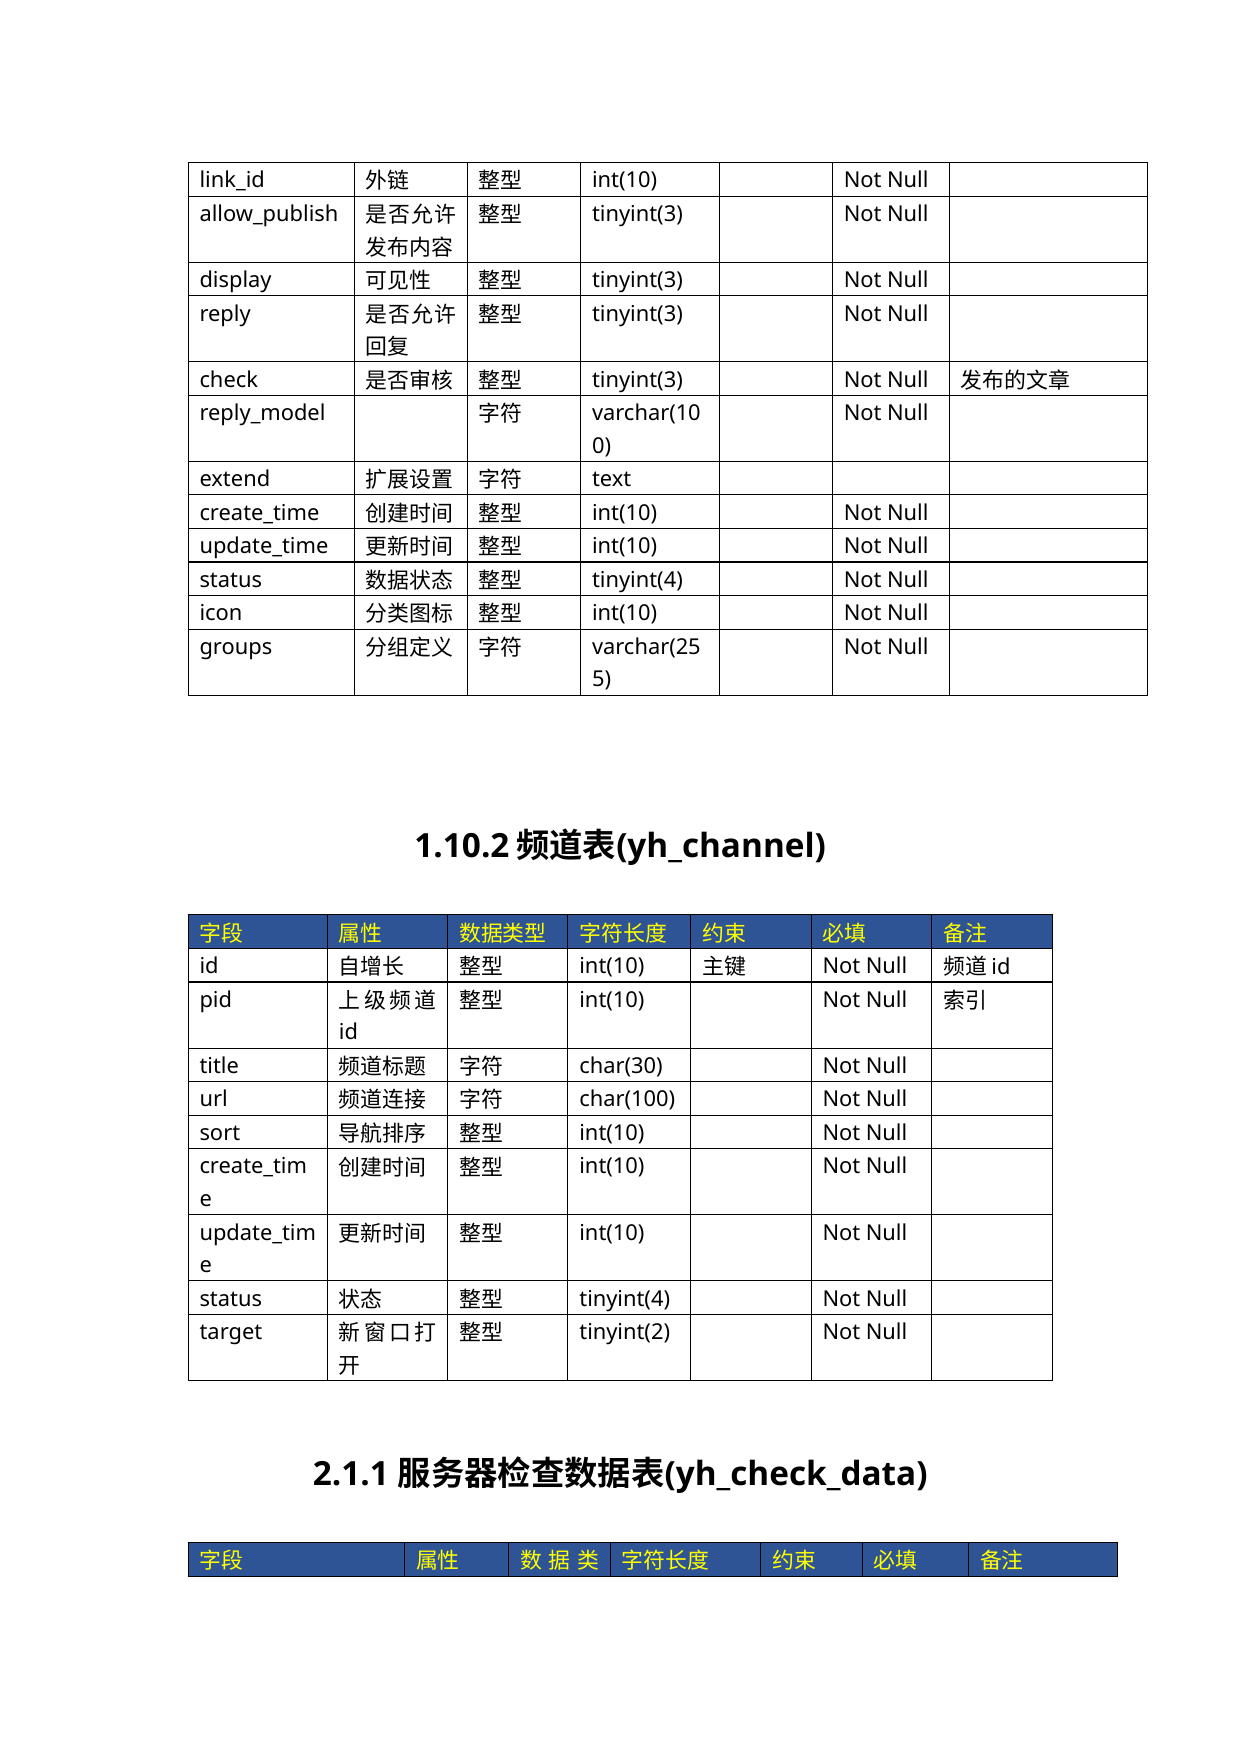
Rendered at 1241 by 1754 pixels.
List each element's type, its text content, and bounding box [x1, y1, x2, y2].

table_header 字符长度 [611, 1543, 760, 1576]
table_cell Not Null [812, 1315, 931, 1380]
table_cell 发布的文章 [950, 362, 1147, 395]
table_cell 频道标题 [328, 1049, 447, 1081]
table_cell [691, 1149, 811, 1214]
table_cell [950, 462, 1147, 494]
table_header 约束 [691, 915, 811, 948]
table_cell Not Null [833, 263, 949, 295]
table_cell 整型 [448, 949, 567, 981]
table_cell [720, 596, 832, 628]
table_cell [720, 495, 832, 528]
table_header 字符长度 [568, 915, 690, 948]
table_cell varchar(255) [581, 630, 719, 694]
table_cell check [189, 362, 354, 395]
table_header 必填 [812, 915, 931, 948]
table_cell Not Null [812, 1149, 931, 1214]
table_cell [950, 163, 1147, 196]
table_cell 整型 [448, 983, 567, 1047]
table_header 数据类型 [509, 1543, 610, 1576]
table_cell status [189, 1281, 327, 1314]
table_cell 状态 [328, 1281, 447, 1314]
table_cell Not Null [833, 197, 949, 262]
table_cell [691, 1281, 811, 1314]
table_cell [355, 396, 467, 461]
table_cell int(10) [581, 163, 719, 196]
table_cell 新窗口打开 [328, 1315, 447, 1380]
table_cell 整型 [468, 362, 580, 395]
table_cell id [189, 949, 327, 981]
table_cell Not Null [833, 596, 949, 628]
table_cell reply [189, 296, 354, 361]
table_cell [691, 1082, 811, 1114]
table_header 约束 [761, 1543, 862, 1576]
table_cell 整型 [448, 1281, 567, 1314]
table_cell 导航排序 [328, 1116, 447, 1148]
table_cell Not Null [812, 1116, 931, 1148]
table_cell [691, 1116, 811, 1148]
table_header 属性 [405, 1543, 508, 1576]
table_header 数据类型 [448, 915, 567, 948]
table_cell [691, 1315, 811, 1380]
table_cell tinyint(3) [581, 197, 719, 262]
table_cell 是否审核 [355, 362, 467, 395]
table_cell [932, 1281, 1052, 1314]
table_cell 主键 [691, 949, 811, 981]
table_cell 上级频道id [328, 983, 447, 1047]
table_cell 整型 [448, 1116, 567, 1148]
table_cell char(30) [568, 1049, 690, 1081]
table_cell groups [189, 630, 354, 694]
table_cell pid [189, 983, 327, 1047]
table_cell target [189, 1315, 327, 1380]
table_cell [691, 983, 811, 1047]
table_cell 字符 [468, 396, 580, 461]
table_header 属性 [328, 915, 447, 948]
table_cell display [189, 263, 354, 295]
table_cell text [581, 462, 719, 494]
table_cell 创建时间 [328, 1149, 447, 1214]
table_cell Not Null [833, 163, 949, 196]
table_cell tinyint(3) [581, 263, 719, 295]
table_cell tinyint(3) [581, 296, 719, 361]
table_cell Not Null [833, 396, 949, 461]
table_cell icon [189, 596, 354, 628]
table_cell [691, 1049, 811, 1081]
table_cell link_id [189, 163, 354, 196]
table_cell [950, 197, 1147, 262]
table_cell [932, 1149, 1052, 1214]
table_cell [950, 495, 1147, 528]
table_cell char(100) [568, 1082, 690, 1114]
table_cell [950, 563, 1147, 595]
table_cell 字符 [448, 1049, 567, 1081]
table_cell tinyint(4) [568, 1281, 690, 1314]
table_cell [950, 296, 1147, 361]
table_cell 整型 [448, 1215, 567, 1280]
table_cell 整型 [448, 1315, 567, 1380]
table_cell Not Null [833, 529, 949, 561]
table_cell tinyint(2) [568, 1315, 690, 1380]
table_cell Not Null [812, 1082, 931, 1114]
table_cell 整型 [468, 563, 580, 595]
table_header 字段 [189, 915, 327, 948]
table_cell int(10) [581, 495, 719, 528]
table_cell Not Null [812, 949, 931, 981]
table_cell 整型 [468, 596, 580, 628]
table_cell update_time [189, 1215, 327, 1280]
table_cell tinyint(3) [581, 362, 719, 395]
table_cell title [189, 1049, 327, 1081]
table_cell Not Null [812, 1281, 931, 1314]
table_cell 是否允许回复 [355, 296, 467, 361]
table_header 字段 [189, 1543, 404, 1576]
table_cell 整型 [468, 495, 580, 528]
table_cell [720, 362, 832, 395]
table_header 备注 [932, 915, 1052, 948]
table_cell [720, 263, 832, 295]
table_cell Not Null [833, 296, 949, 361]
table_cell [932, 1215, 1052, 1280]
table_cell status [189, 563, 354, 595]
table_cell [720, 396, 832, 461]
table_cell [720, 462, 832, 494]
table_cell [720, 296, 832, 361]
table_cell reply_model [189, 396, 354, 461]
table_cell Not Null [812, 983, 931, 1047]
table_cell [720, 563, 832, 595]
table_header 备注 [969, 1543, 1117, 1576]
title 1.10.2频道表(yh_channel) [187, 811, 1053, 876]
table_cell 更新时间 [355, 529, 467, 561]
table_header 必填 [863, 1543, 968, 1576]
table_cell [932, 1116, 1052, 1148]
table_cell [720, 197, 832, 262]
table_cell Not Null [812, 1049, 931, 1081]
table_cell 频道连接 [328, 1082, 447, 1114]
table_cell 是否允许发布内容 [355, 197, 467, 262]
table_cell [691, 1215, 811, 1280]
table_cell 扩展设置 [355, 462, 467, 494]
table_cell create_time [189, 1149, 327, 1214]
title 2.1.1 服务器检查数据表(yh_check_data) [187, 1438, 1053, 1503]
table_cell int(10) [568, 983, 690, 1047]
table_cell 字符 [448, 1082, 567, 1114]
table_cell int(10) [568, 1215, 690, 1280]
table_cell 创建时间 [355, 495, 467, 528]
table_cell extend [189, 462, 354, 494]
table_cell 整型 [468, 197, 580, 262]
table_cell [720, 163, 832, 196]
table_cell 分组定义 [355, 630, 467, 694]
table_cell 整型 [468, 296, 580, 361]
table_cell [932, 1315, 1052, 1380]
table_cell int(10) [581, 596, 719, 628]
table_cell 整型 [468, 529, 580, 561]
table_cell 字符 [468, 462, 580, 494]
table_cell [950, 263, 1147, 295]
table_cell int(10) [581, 529, 719, 561]
table_cell 更新时间 [328, 1215, 447, 1280]
table_cell int(10) [568, 1149, 690, 1214]
table_cell 整型 [468, 263, 580, 295]
table_cell 自增长 [328, 949, 447, 981]
table_cell sort [189, 1116, 327, 1148]
table_cell Not Null [833, 563, 949, 595]
table_cell 整型 [448, 1149, 567, 1214]
table_cell Not Null [812, 1215, 931, 1280]
table_cell int(10) [568, 1116, 690, 1148]
table_cell 频道id [932, 949, 1052, 981]
table_cell Not Null [833, 495, 949, 528]
table_cell varchar(100) [581, 396, 719, 461]
table_cell [833, 462, 949, 494]
table_cell [720, 529, 832, 561]
table_cell 可见性 [355, 263, 467, 295]
table_cell 字符 [468, 630, 580, 694]
table_cell int(10) [568, 949, 690, 981]
table_cell [932, 1082, 1052, 1114]
table_cell [950, 529, 1147, 561]
table_cell 分类图标 [355, 596, 467, 628]
table_cell create_time [189, 495, 354, 528]
table_cell [932, 1049, 1052, 1081]
table_cell Not Null [833, 630, 949, 694]
table_cell Not Null [833, 362, 949, 395]
table_cell update_time [189, 529, 354, 561]
table_cell [950, 596, 1147, 628]
table_cell 索引 [932, 983, 1052, 1047]
table_cell 整型 [468, 163, 580, 196]
table_cell [950, 396, 1147, 461]
table_cell allow_publish [189, 197, 354, 262]
table_cell 外链 [355, 163, 467, 196]
table_cell [950, 630, 1147, 694]
table_cell 数据状态 [355, 563, 467, 595]
table_cell [720, 630, 832, 694]
table_cell url [189, 1082, 327, 1114]
table_cell tinyint(4) [581, 563, 719, 595]
